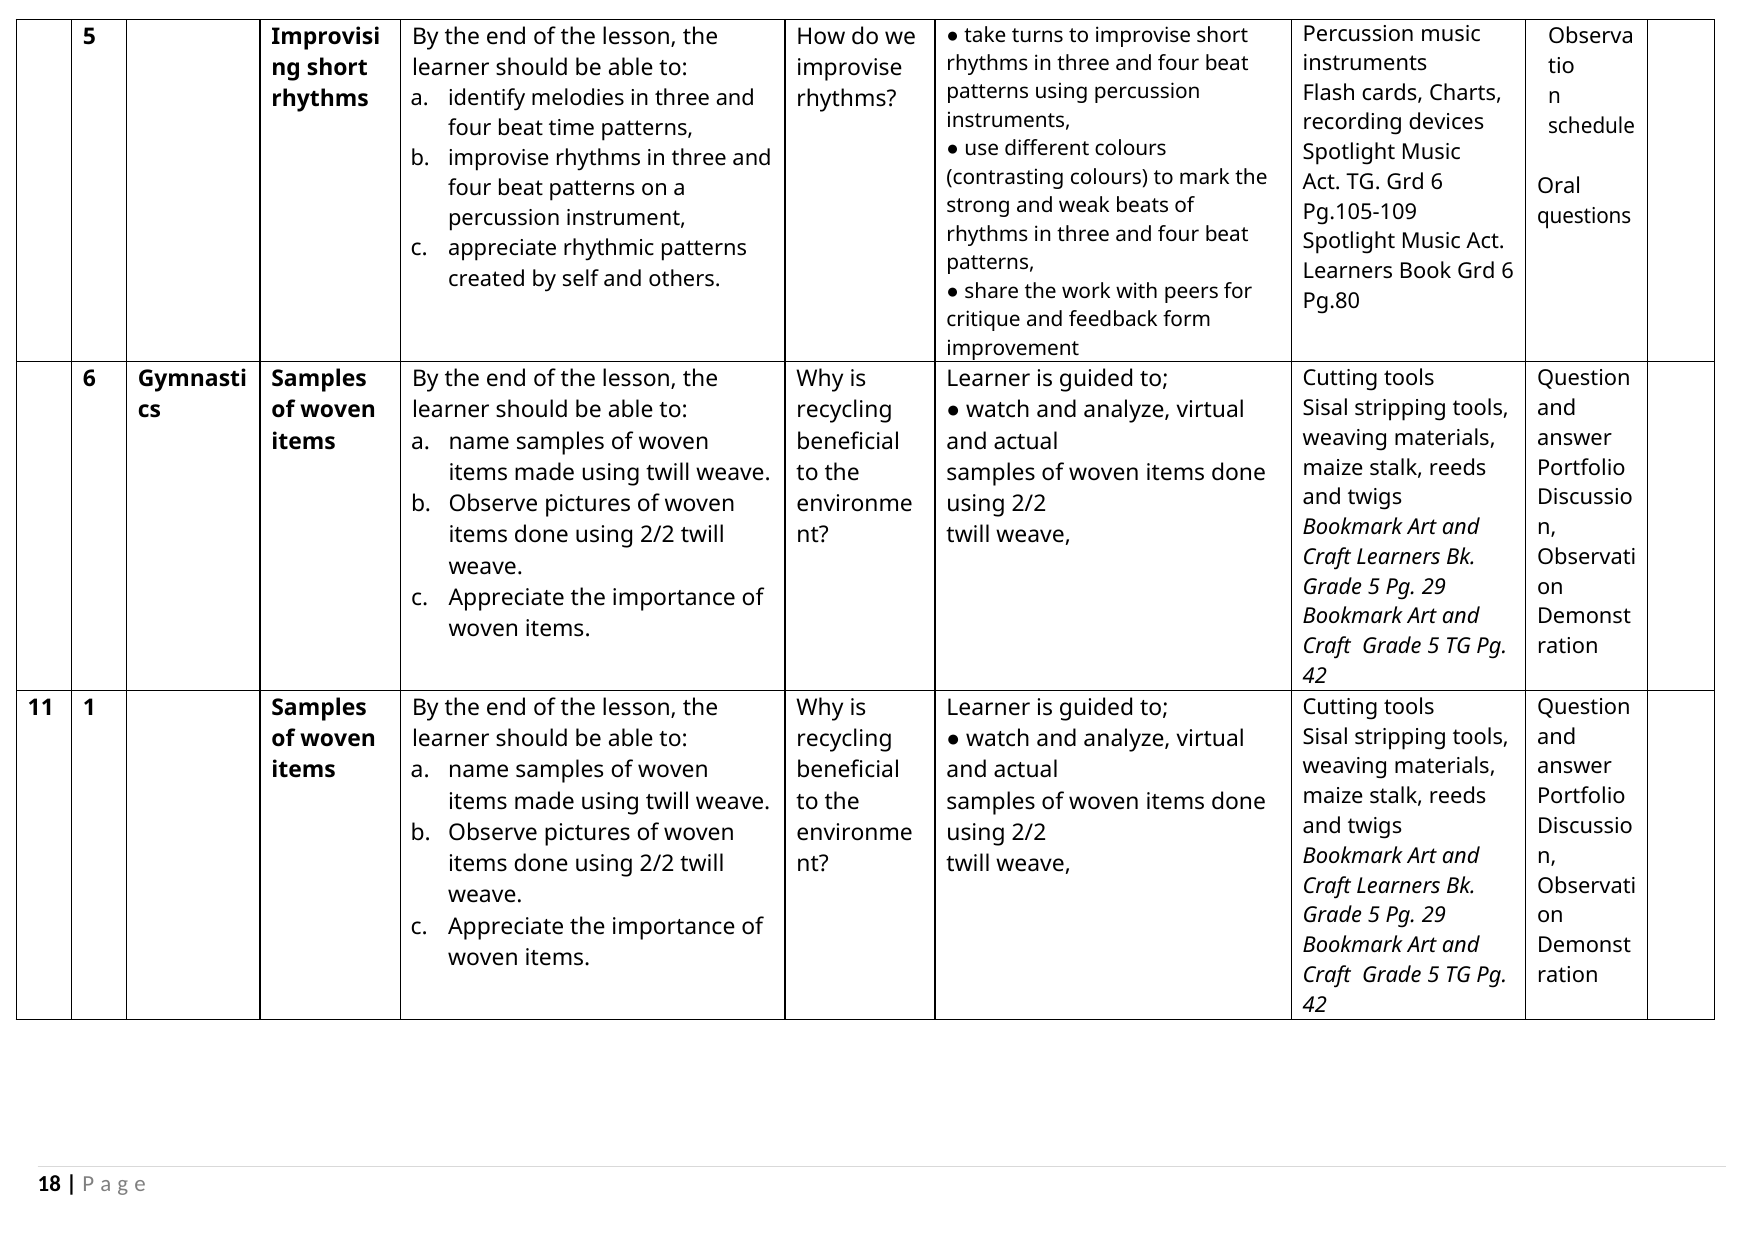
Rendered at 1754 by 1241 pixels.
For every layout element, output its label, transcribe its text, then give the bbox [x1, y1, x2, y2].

table_cell Samples of woven items [261, 362, 400, 690]
table_cell Question and answer Portfolio Discussion, Observation Demonstration [1526, 362, 1647, 690]
table_cell 1 [72, 691, 126, 1018]
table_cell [1292, 691, 1525, 1018]
table_cell [1648, 691, 1714, 1018]
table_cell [786, 691, 934, 1018]
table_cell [1292, 20, 1525, 361]
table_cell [1526, 691, 1647, 1018]
table_cell Learner is guided to; ● watch and analyze, virtual and actual samples of woven items done using 2/2 twill weave, [936, 362, 1291, 690]
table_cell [401, 691, 784, 1018]
table_cell Why is recycling beneficial to the environment? [786, 362, 934, 690]
table_cell 11 [17, 691, 71, 1018]
table_cell [17, 362, 71, 690]
table_cell ● take turns to improvise short rhythms in three and four beat patterns using percussion instruments, ● use different colours (contrasting colours) to mark the strong and weak beats of rhythms in three and four beat patterns, ● share the work with peers for critique and feedback form improvement [936, 20, 1291, 361]
table_cell Gymnastics [127, 362, 259, 690]
table_cell [127, 20, 259, 361]
table_cell [1648, 20, 1714, 361]
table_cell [786, 20, 934, 361]
table_cell 5 [72, 20, 126, 361]
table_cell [401, 20, 784, 361]
table_cell [1648, 362, 1714, 690]
table_cell [127, 691, 259, 1018]
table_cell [261, 20, 400, 361]
table_cell 6 [72, 362, 126, 690]
table_cell Observatio n schedule Oral questions [1526, 20, 1647, 361]
table_cell [17, 20, 71, 361]
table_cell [261, 691, 400, 1018]
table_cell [936, 691, 1291, 1018]
